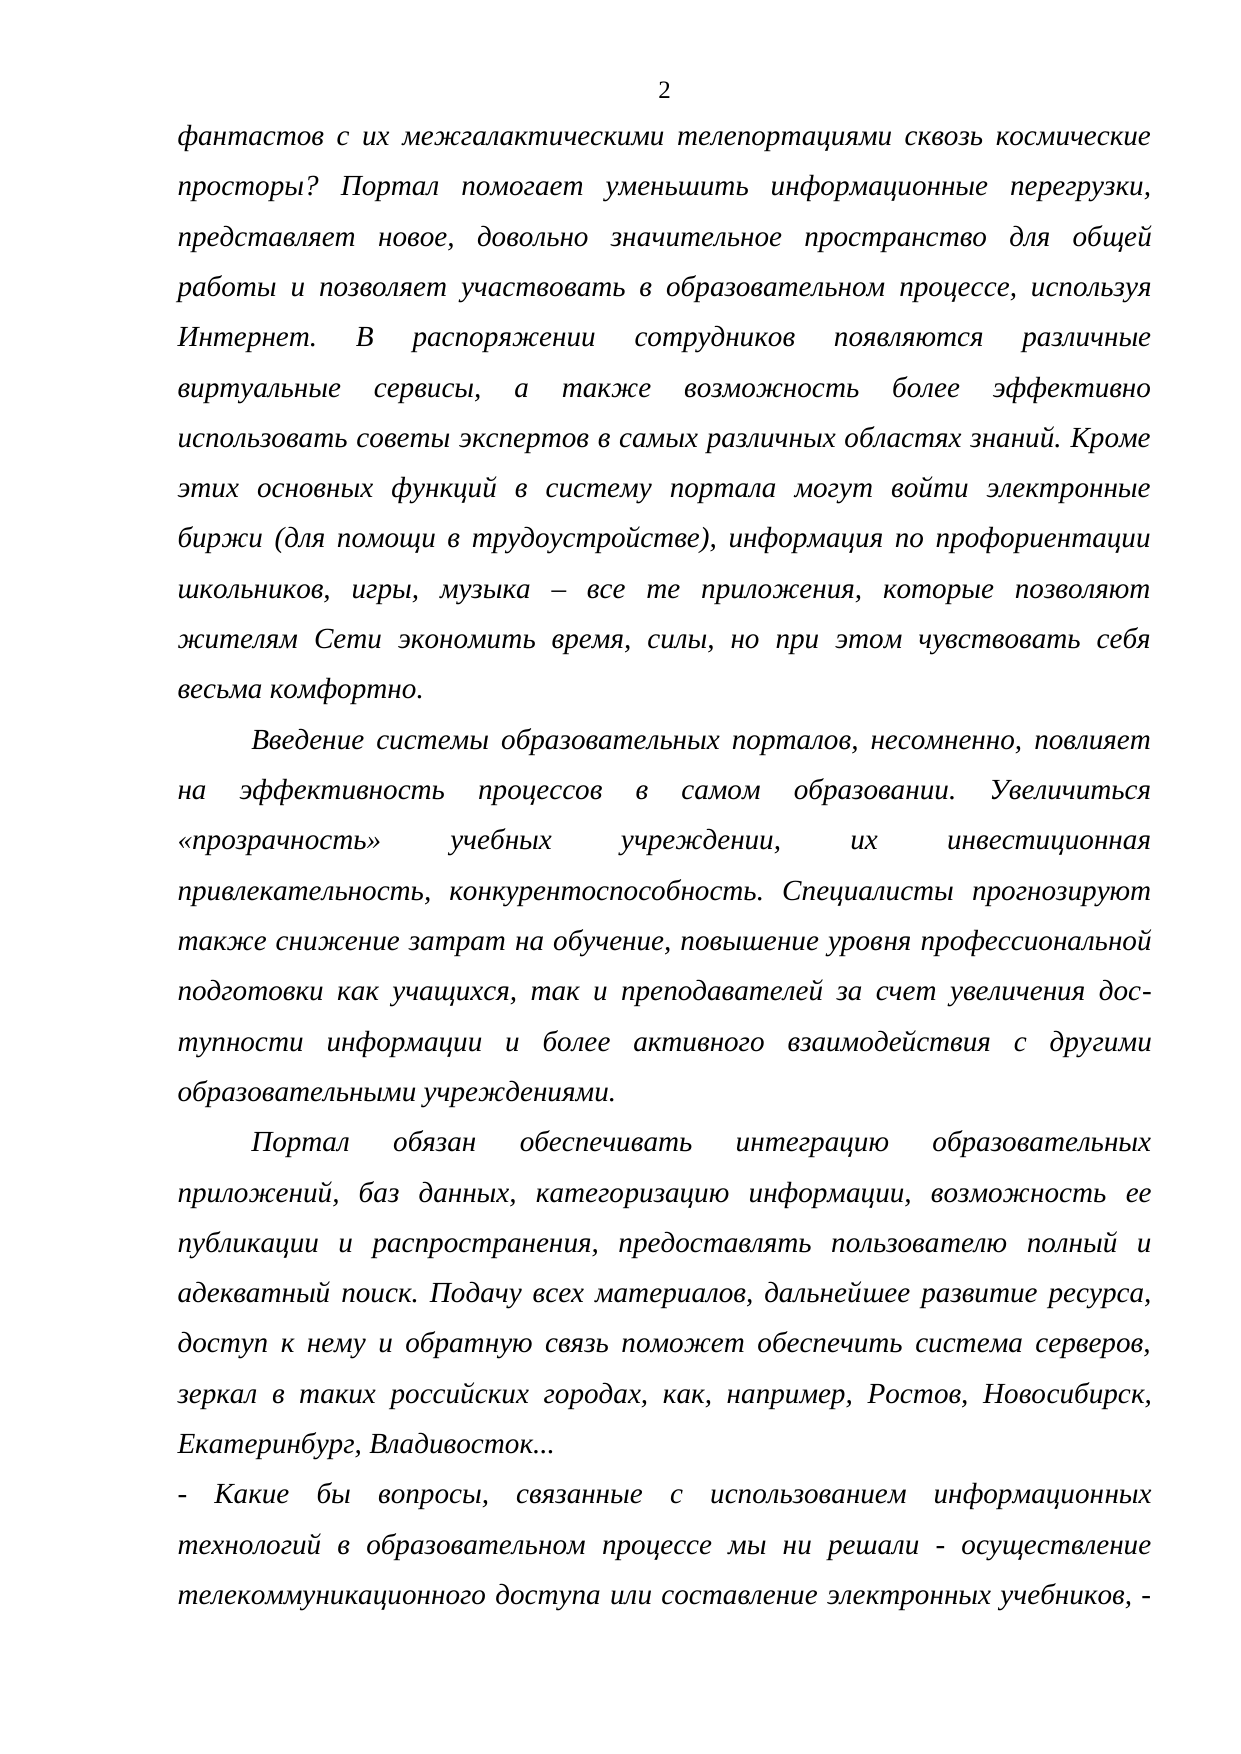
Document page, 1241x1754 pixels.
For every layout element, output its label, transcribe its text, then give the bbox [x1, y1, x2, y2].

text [177, 1477, 1152, 1611]
text Портал обязан обеспечивать интеграцию образовательных приложений, баз данных, категоризацию информации, возможность ее публикации и распространения, предоставлять пользователю полный и адекватный поиск. Подачу всех материалов, дальнейшее развитие ресурса, доступ к нему и обратную связь поможет обеспечить система серверов, зеркал в таких российских городах, как, например, Ростов, Новосибирск, Екатеринбург, Владивосток... [177, 1124, 1152, 1460]
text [177, 118, 1152, 705]
text Введение системы образовательных порталов, несомненно, повлияет на эффективность процессов в самом образовании. Увеличиться «прозрачность» учебных учреждении, их инвестиционная привлекательность, конкурентоспособность. Специалисты прогнозируют также снижение затрат на обучение, повышение уровня профессиональной подготовки как учащихся, так и преподавателей за счет увеличения доступности информации и более активного взаимодействия с другими образовательными учреждениями. [177, 722, 1152, 1108]
